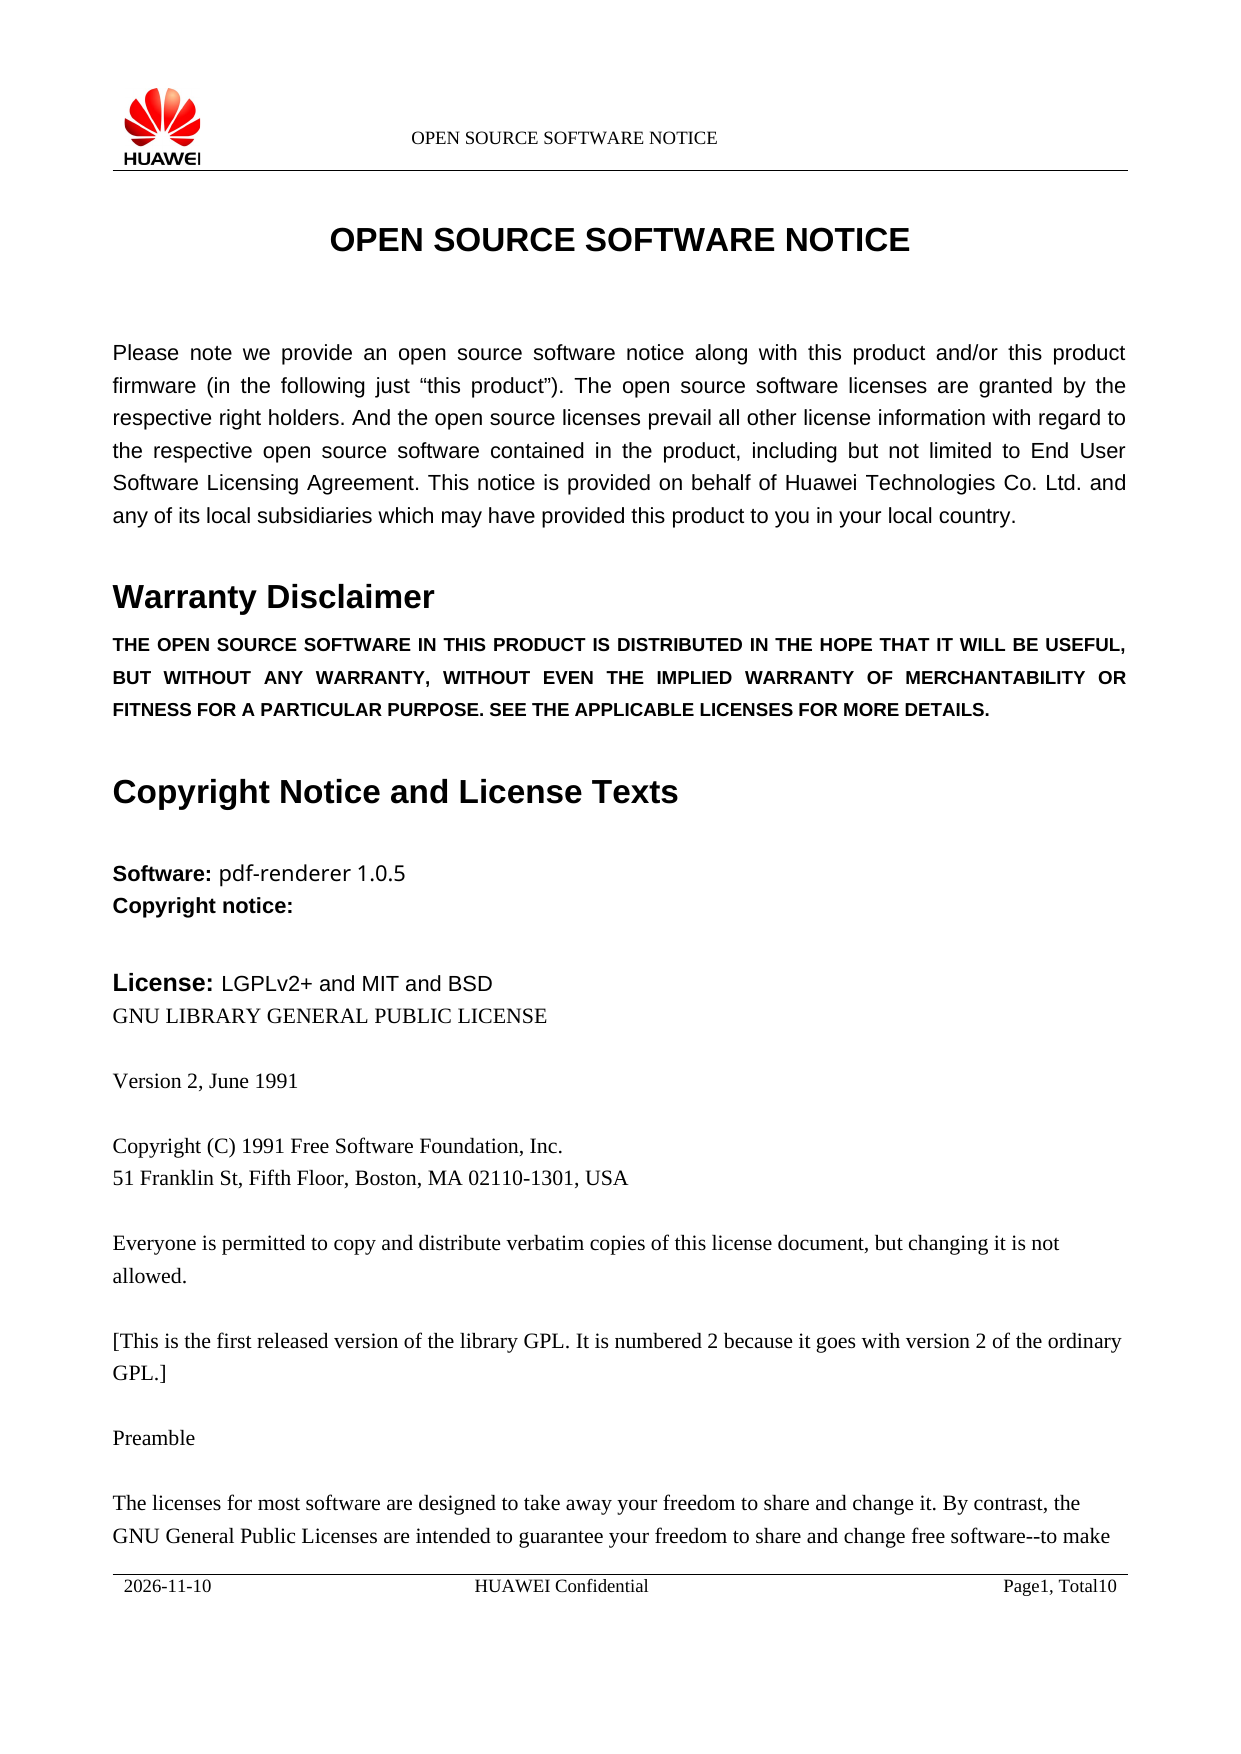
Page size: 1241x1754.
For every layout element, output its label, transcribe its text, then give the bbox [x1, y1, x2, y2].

picture [124, 88, 201, 165]
text Warranty Disclaimer [112, 564, 1128, 629]
text License: LGPLv2+ and MIT and BSD [112, 966, 1128, 999]
text Please note we provide an open source software notice along with this product and/or this product firmware (in the following just “this product”). The open source software licenses are granted by the respective right holders. And the open source licenses prevail all other license information with regard to the respective open source software contained in the product, including but not limited to End User Software Licensing Agreement. This notice is provided on behalf of Huawei Technologies Co. Ltd. and any of its local subsidiaries which may have provided this product to you in your local country. [112, 336, 1128, 531]
text Copyright notice: [112, 889, 1128, 921]
text OPEN SOURCE SOFTWARE NOTICE [112, 206, 1128, 271]
text Copyright Notice and License Texts [112, 759, 1128, 824]
title Software: pdf-renderer 1.0.5 [112, 856, 1128, 889]
text The open source software in this product is distributed in the hope that it will be useful, but WITHOUT ANY WARRANTY, without even the implied warranty of MERCHANTABILITY or FITNESS FOR A PARTICULAR PURPOSE. See the applicable licenses for more details. [112, 629, 1128, 726]
